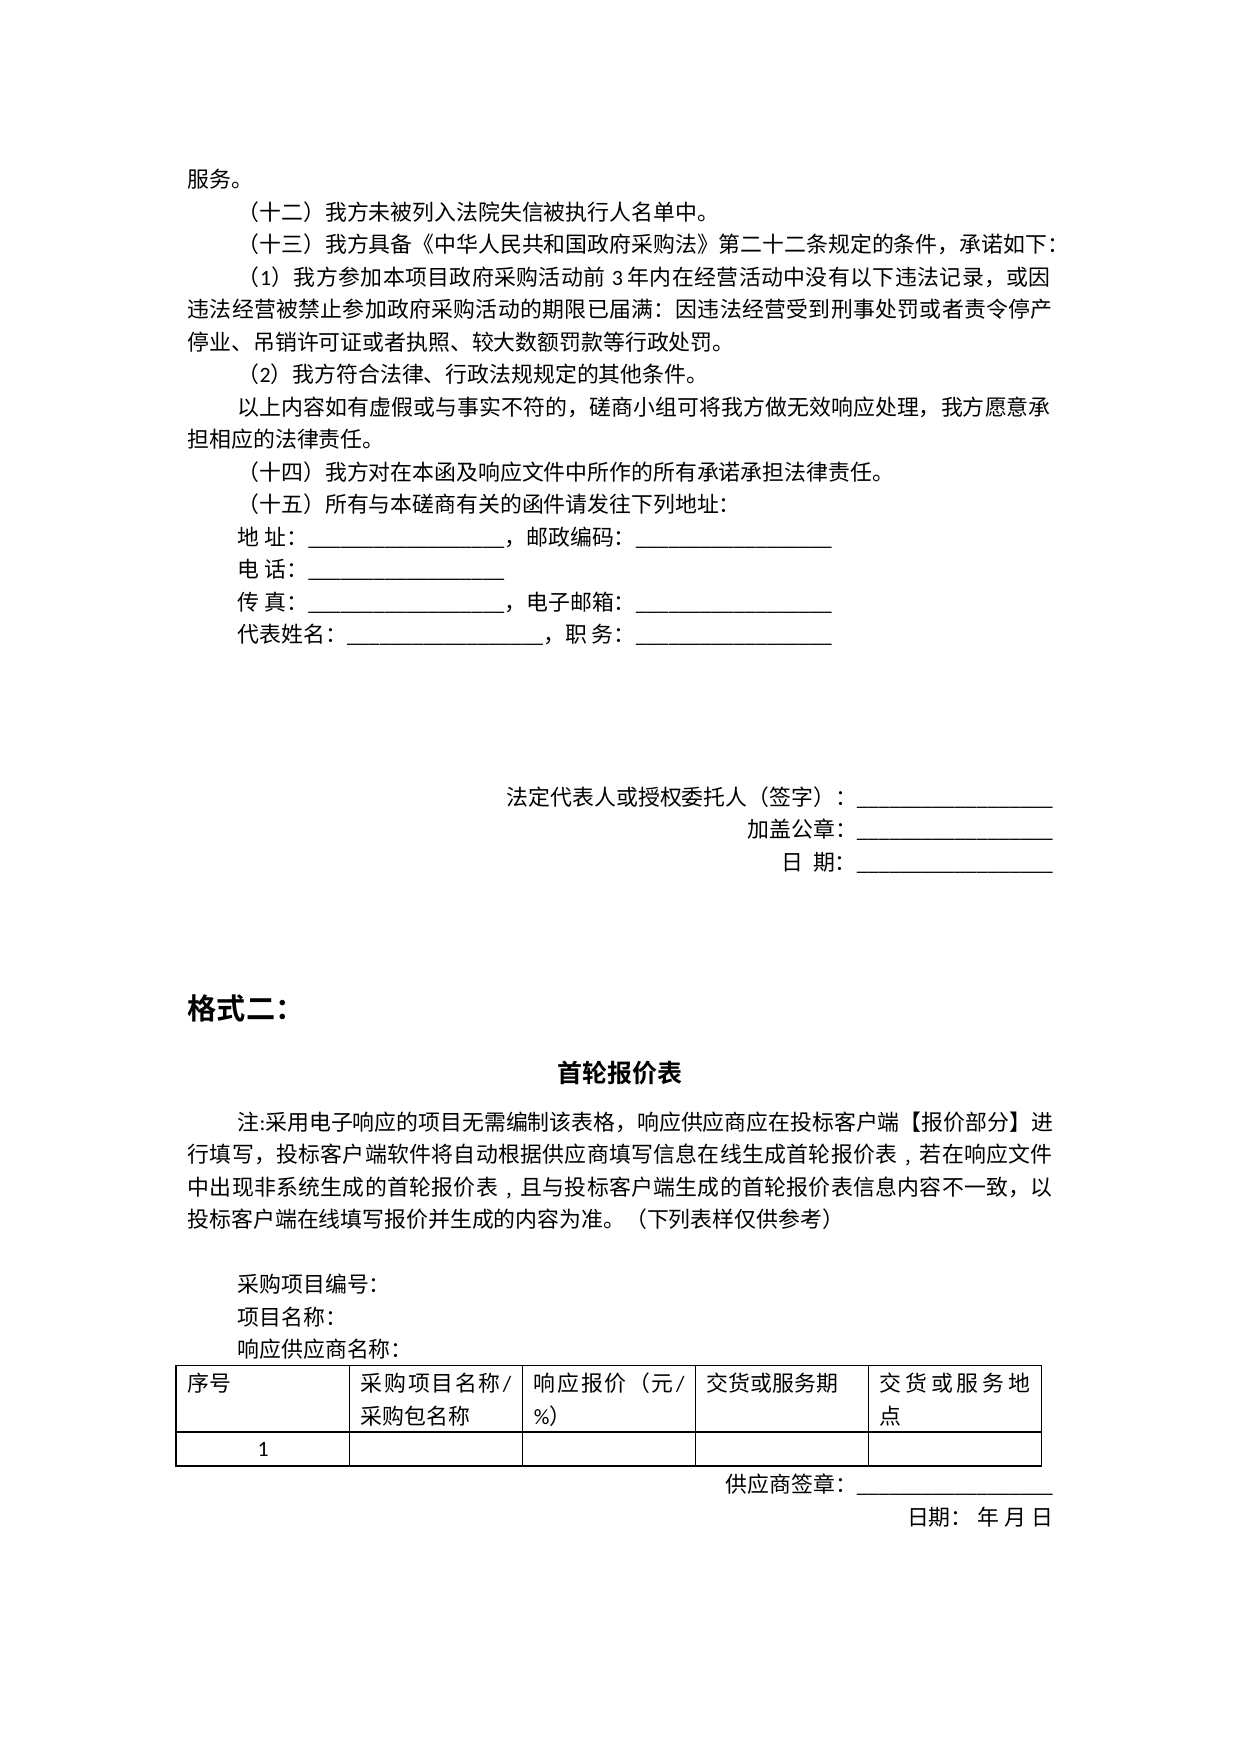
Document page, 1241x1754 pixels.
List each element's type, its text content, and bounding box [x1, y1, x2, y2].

table_header 采购项目名称/采购包名称 [350, 1366, 522, 1431]
text 传 真：__________________，电子邮箱：__________________ [187, 584, 1053, 617]
table_cell 1 [177, 1433, 349, 1465]
text 地 址：__________________，邮政编码：__________________ [187, 519, 1053, 552]
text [187, 162, 1053, 194]
text 日 期：__________________ [187, 844, 1053, 877]
text 项目名称： [187, 1299, 1053, 1332]
text 以上内容如有虚假或与事实不符的，磋商小组可将我方做无效响应处理，我方愿意承担相应的法律责任。 [187, 389, 1053, 454]
table_header 交货或服务地点 [869, 1366, 1041, 1431]
text 首轮报价表 [187, 1039, 1053, 1104]
text 响应供应商名称： [187, 1332, 1053, 1364]
text （十五）所有与本磋商有关的函件请发往下列地址： [187, 487, 1053, 519]
text （十四）我方对在本函及响应文件中所作的所有承诺承担法律责任。 [187, 454, 1053, 487]
table_cell [523, 1433, 695, 1465]
text （1）我方参加本项目政府采购活动前3年内在经营活动中没有以下违法记录，或因违法经营被禁止参加政府采购活动的期限已届满：因违法经营受到刑事处罚或者责令停产停业、吊销许可证或者执照、较大数额罚款等行政处罚。 [187, 259, 1053, 357]
table_header 序号 [177, 1366, 349, 1431]
text 格式二： [187, 974, 1053, 1039]
text 法定代表人或授权委托人（签字）：__________________ [187, 779, 1053, 812]
table_header 响应报价（元/%） [523, 1366, 695, 1431]
text 日期： 年 月 日 [187, 1499, 1053, 1532]
table_header 交货或服务期 [696, 1366, 868, 1431]
text （2）我方符合法律、行政法规规定的其他条件。 [187, 357, 1053, 389]
text 电 话：__________________ [187, 552, 1053, 584]
text （十二）我方未被列入法院失信被执行人名单中。 [187, 194, 1053, 227]
text 注:采用电子响应的项目无需编制该表格，响应供应商应在投标客户端【报价部分】进行填写，投标客户端软件将自动根据供应商填写信息在线生成首轮报价表﹐若在响应文件中出现非系统生成的首轮报价表﹐且与投标客户端生成的首轮报价表信息内容不一致，以投标客户端在线填写报价并生成的内容为准。（下列表样仅供参考） [187, 1104, 1053, 1267]
text 加盖公章：__________________ [187, 812, 1053, 844]
text 代表姓名：__________________，职 务：__________________ [187, 617, 1053, 649]
text 供应商签章：__________________ [187, 1467, 1053, 1499]
table_cell [869, 1433, 1041, 1465]
table_cell [696, 1433, 868, 1465]
table_cell [350, 1433, 522, 1465]
text （十三）我方具备《中华人民共和国政府采购法》第二十二条规定的条件，承诺如下： [187, 227, 1053, 259]
text 采购项目编号： [187, 1267, 1053, 1299]
